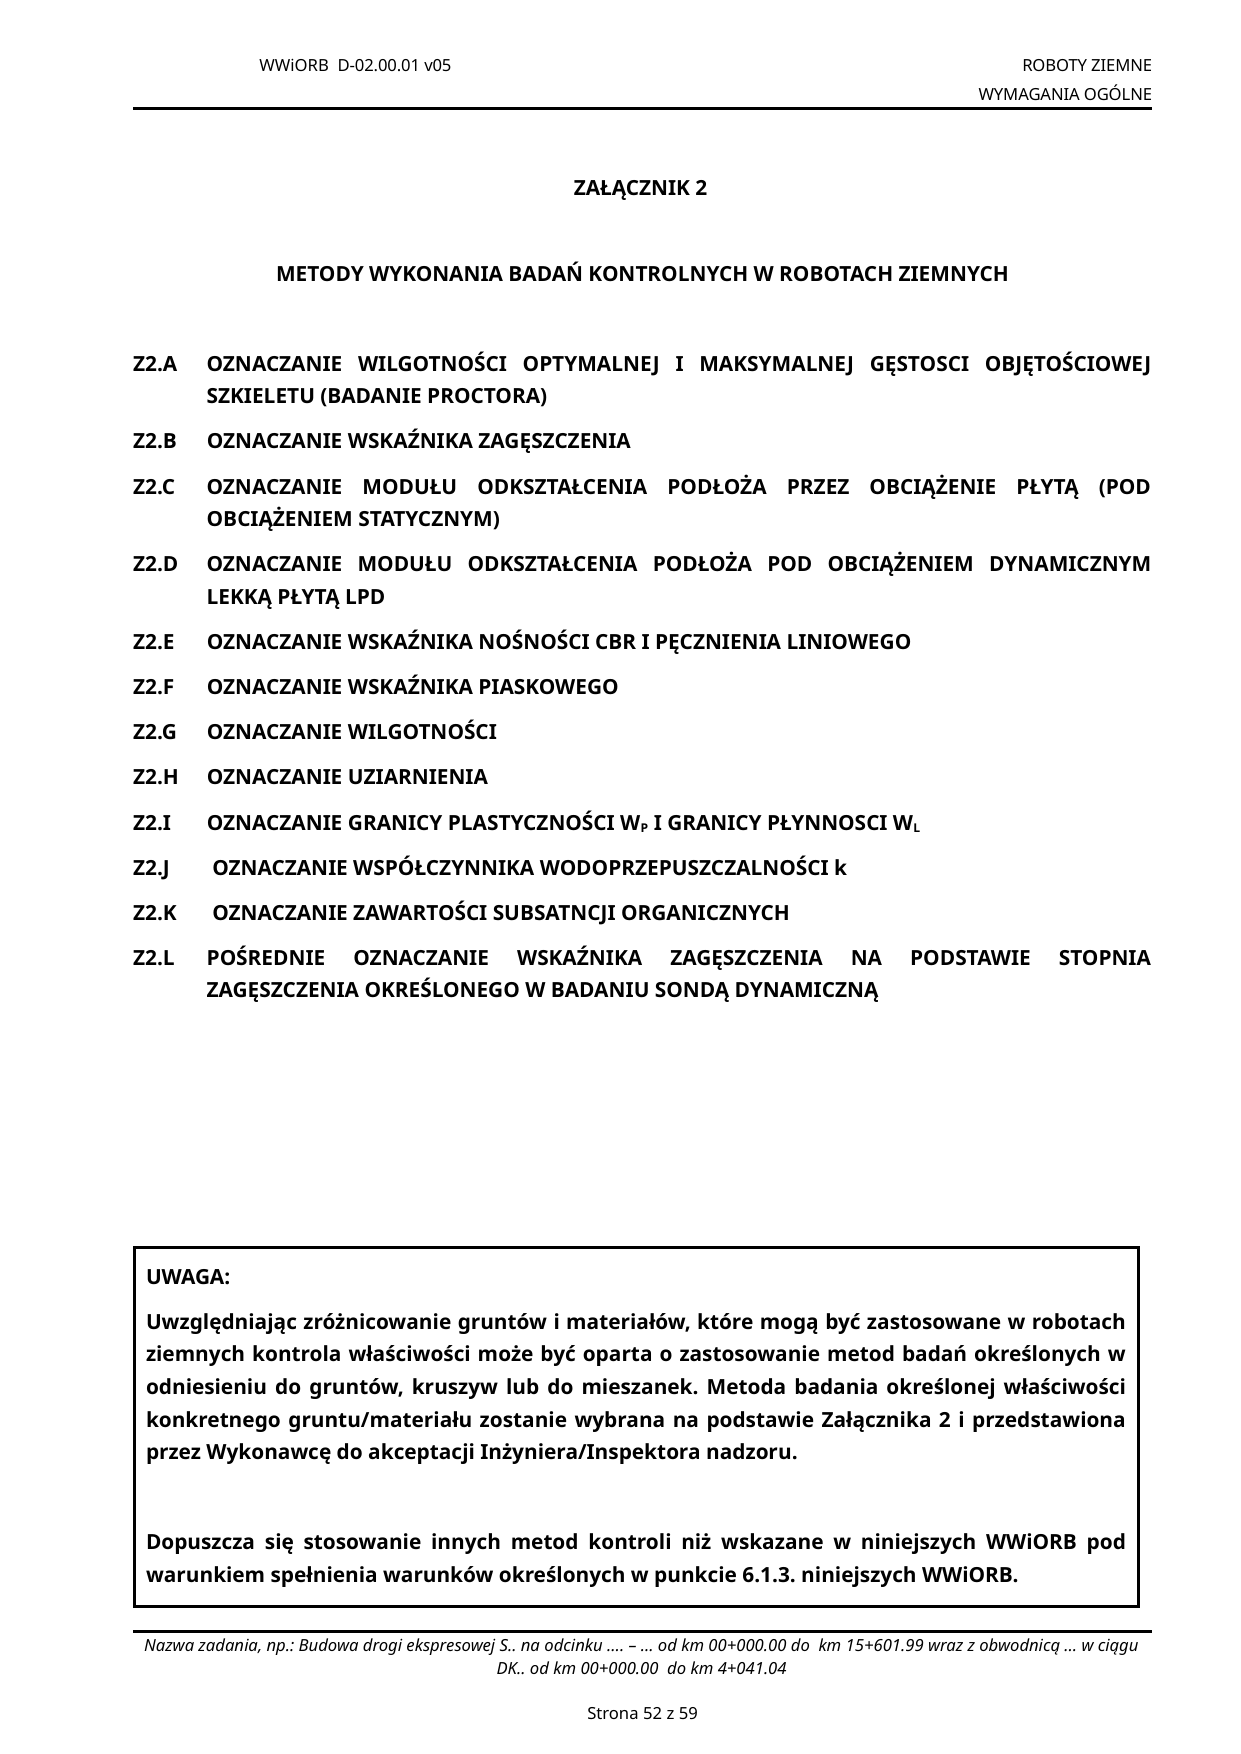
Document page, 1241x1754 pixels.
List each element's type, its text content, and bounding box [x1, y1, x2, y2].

text Z2.D OZNACZANIE MODUŁU ODKSZTAŁCENIA PODŁOŻA POD OBCIĄŻENIEM DYNAMICZNYM LEKKĄ PŁYTĄ LPD [133, 549, 1152, 611]
text METODY WYKONANIA BADAŃ KONTROLNYCH W ROBOTACH ZIEMNYCH [133, 259, 1152, 287]
table_header UWAGA: Uwzględniając zróżnicowanie gruntów i materiałów, które mogą być zastosowane w robotach ziemnych kontrola właściwości może być oparta o zastosowanie metod badań określonych w odniesieniu do gruntów, kruszyw lub do mieszanek. Metoda badania określonej właściwości konkretnego gruntu/materiału zostanie wybrana na podstawie Załącznika 2 i przedstawiona przez Wykonawcę do akceptacji Inżyniera/Inspektora nadzoru. Dopuszcza się stosowanie innych metod kontroli niż wskazane w niniejszych WWiORB pod warunkiem spełnienia warunków określonych w punkcie 6.1.3. niniejszych WWiORB. [136, 1249, 1137, 1605]
text Z2.C OZNACZANIE MODUŁU ODKSZTAŁCENIA PODŁOŻA PRZEZ OBCIĄŻENIE PŁYTĄ (POD OBCIĄŻENIEM STATYCZNYM) [133, 472, 1152, 533]
text Z2.J OZNACZANIE WSPÓŁCZYNNIKA WODOPRZEPUSZCZALNOŚCI k [133, 853, 1152, 881]
text Z2.H OZNACZANIE UZIARNIENIA [133, 762, 1152, 791]
subtitle ZAŁĄCZNIK 2 [129, 173, 1152, 201]
text Z2.B OZNACZANIE WSKAŹNIKA ZAGĘSZCZENIA [133, 427, 1152, 455]
text Z2.G OZNACZANIE WILGOTNOŚCI [133, 717, 1152, 746]
text Z2.K OZNACZANIE ZAWARTOŚCI SUBSATNCJI ORGANICZNYCH [133, 898, 1152, 926]
text Z2.E OZNACZANIE WSKAŹNIKA NOŚNOŚCI CBR I PĘCZNIENIA LINIOWEGO [133, 627, 1152, 656]
text Z2.L POŚREDNIE OZNACZANIE WSKAŹNIKA ZAGĘSZCZENIA NA PODSTAWIE STOPNIA ZAGĘSZCZENIA OKREŚLONEGO W BADANIU SONDĄ DYNAMICZNĄ [133, 943, 1152, 1004]
text Z2.I OZNACZANIE GRANICY PLASTYCZNOŚCI WP I GRANICY PŁYNNOSCI WL [133, 808, 1152, 836]
text Z2.F OZNACZANIE WSKAŹNIKA PIASKOWEGO [133, 672, 1152, 701]
text Z2.A OZNACZANIE WILGOTNOŚCI OPTYMALNEJ I MAKSYMALNEJ GĘSTOSCI OBJĘTOŚCIOWEJ SZKIELETU (BADANIE PROCTORA) [133, 349, 1152, 410]
